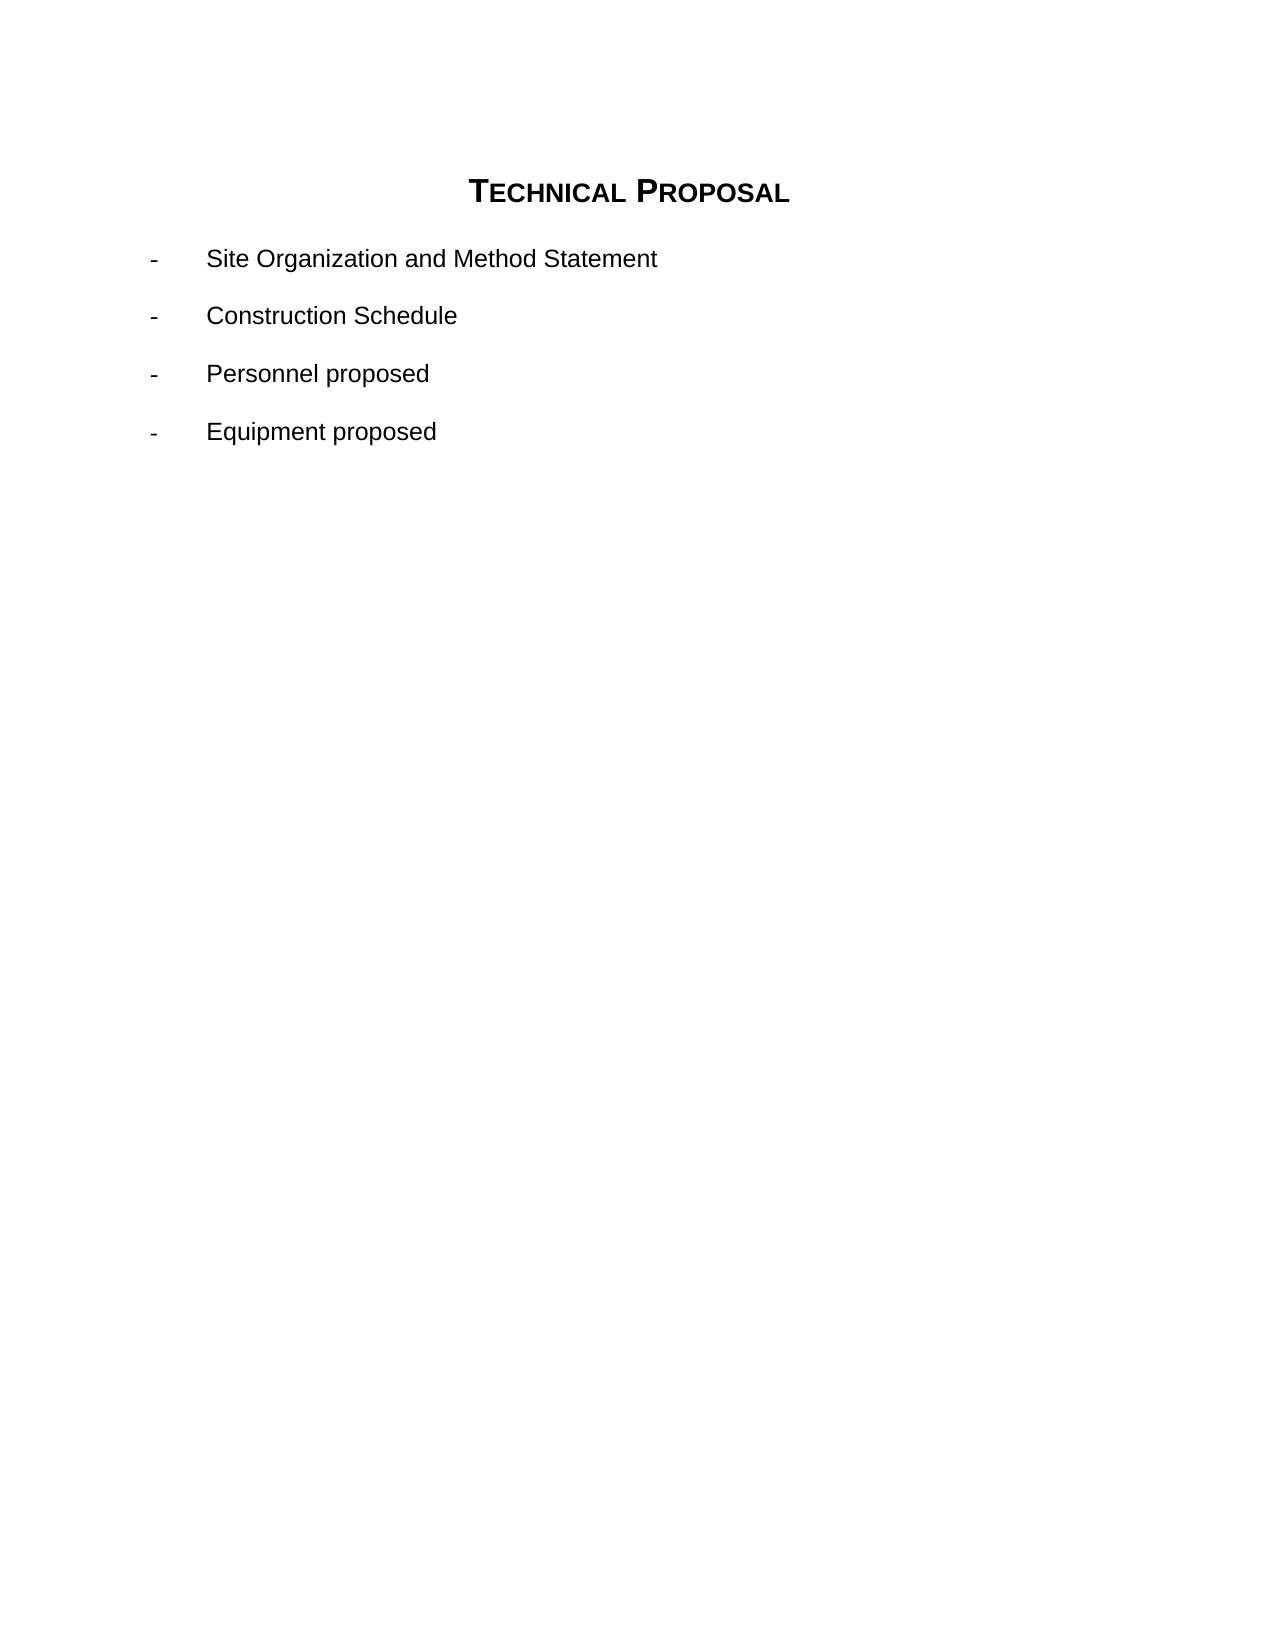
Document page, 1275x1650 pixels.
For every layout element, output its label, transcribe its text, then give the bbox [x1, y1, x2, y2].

list Site Organization and Method Statement [150, 244, 1125, 273]
list Equipment proposed [150, 417, 1125, 445]
list Construction Schedule [150, 301, 1125, 330]
list Personnel proposed [150, 359, 1125, 388]
table_header Technical Proposal [150, 150, 1108, 244]
